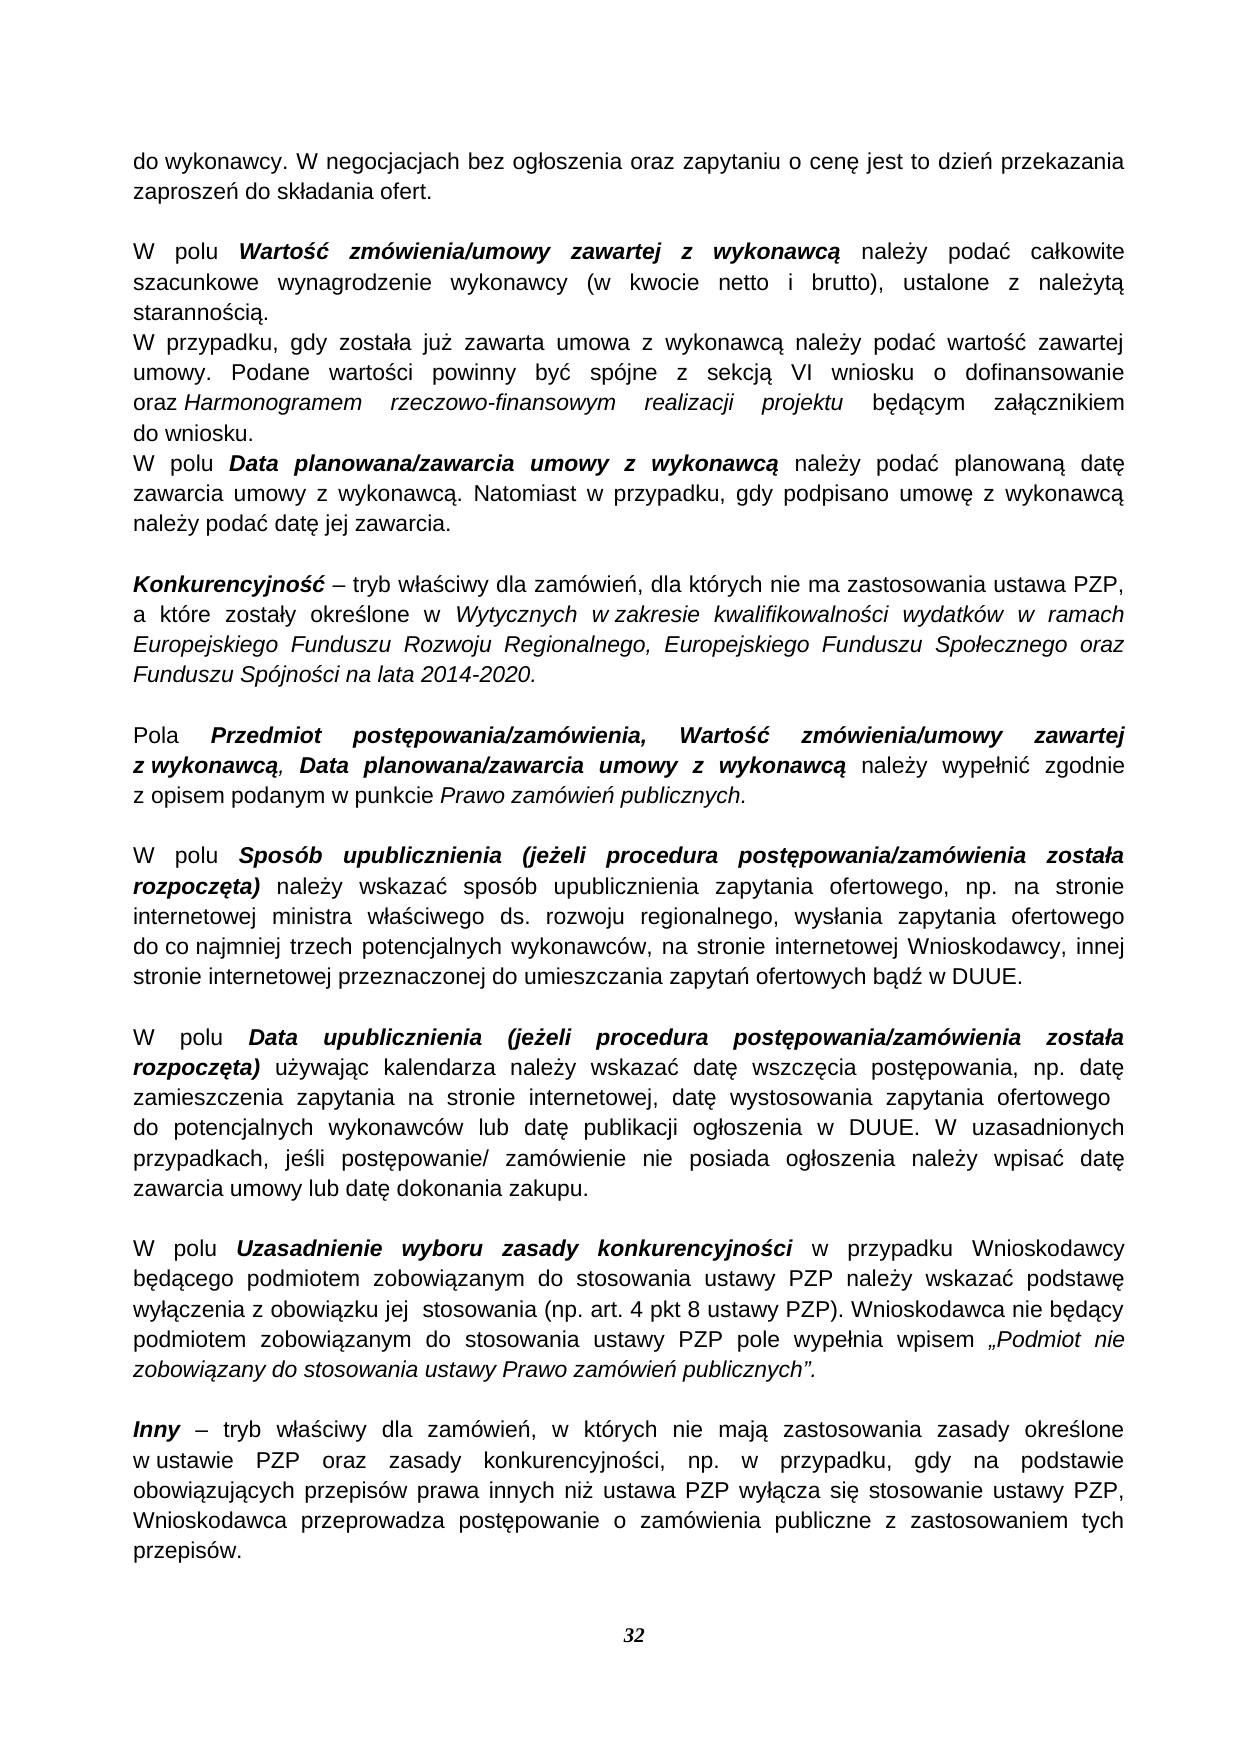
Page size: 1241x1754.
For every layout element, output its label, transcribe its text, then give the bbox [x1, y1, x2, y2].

text Konkurencyjność – tryb właściwy dla zamówień, dla których nie ma zastosowania ustawa PZP, a które zostały określone w Wytycznych w zakresie kwalifikowalności wydatków w ramach Europejskiego Funduszu Rozwoju Regionalnego, Europejskiego Funduszu Społecznego oraz Funduszu Spójności na lata 2014-2020. [133, 571, 1125, 687]
text W polu Sposób upublicznienia (jeżeli procedura postępowania/zamówienia została rozpoczęta) należy wskazać sposób upublicznienia zapytania ofertowego, np. na stronie internetowej ministra właściwego ds. rozwoju regionalnego, wysłania zapytania ofertowego do co najmniej trzech potencjalnych wykonawców, na stronie internetowej Wnioskodawcy, innej stronie internetowej przeznaczonej do umieszczania zapytań ofertowych bądź w DUUE. [133, 842, 1125, 989]
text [133, 148, 1125, 204]
text W polu Uzasadnienie wyboru zasady konkurencyjności w przypadku Wnioskodawcy będącego podmiotem zobowiązanym do stosowania ustawy PZP należy wskazać podstawę wyłączenia z obowiązku jej stosowania (np. art. 4 pkt 8 ustawy PZP). Wnioskodawca nie będący podmiotem zobowiązanym do stosowania ustawy PZP pole wypełnia wpisem „Podmiot nie zobowiązany do stosowania ustawy Prawo zamówień publicznych”. [133, 1235, 1125, 1382]
text W polu Data upublicznienia (jeżeli procedura postępowania/zamówienia została rozpoczęta) używając kalendarza należy wskazać datę wszczęcia postępowania, np. datę zamieszczenia zapytania na stronie internetowej, datę wystosowania zapytania ofertowego do potencjalnych wykonawców lub datę publikacji ogłoszenia w DUUE. W uzasadnionych przypadkach, jeśli postępowanie/ zamówienie nie posiada ogłoszenia należy wpisać datę zawarcia umowy lub datę dokonania zakupu. [133, 1024, 1125, 1201]
text W polu Wartość zmówienia/umowy zawartej z wykonawcą należy podać całkowite szacunkowe wynagrodzenie wykonawcy (w kwocie netto i brutto), ustalone z należytą starannością. W przypadku, gdy została już zawarta umowa z wykonawcą należy podać wartość zawartej umowy. Podane wartości powinny być spójne z sekcją VI wniosku o dofinansowanie oraz Harmonogramem rzeczowo-finansowym realizacji projektu będącym załącznikiem do wniosku. [133, 238, 1125, 446]
text Inny – tryb właściwy dla zamówień, w których nie mają zastosowania zasady określone w ustawie PZP oraz zasady konkurencyjności, np. w przypadku, gdy na podstawie obowiązujących przepisów prawa innych niż ustawa PZP wyłącza się stosowanie ustawy PZP, Wnioskodawca przeprowadza postępowanie o zamówienia publiczne z zastosowaniem tych przepisów. [133, 1416, 1125, 1563]
text Pola Przedmiot postępowania/zamówienia, Wartość zmówienia/umowy zawartej z wykonawcą, Data planowana/zawarcia umowy z wykonawcą należy wypełnić zgodnie z opisem podanym w punkcie Prawo zamówień publicznych. [133, 722, 1125, 808]
text W polu Data planowana/zawarcia umowy z wykonawcą należy podać planowaną datę zawarcia umowy z wykonawcą. Natomiast w przypadku, gdy podpisano umowę z wykonawcą należy podać datę jej zawarcia. [133, 450, 1125, 536]
